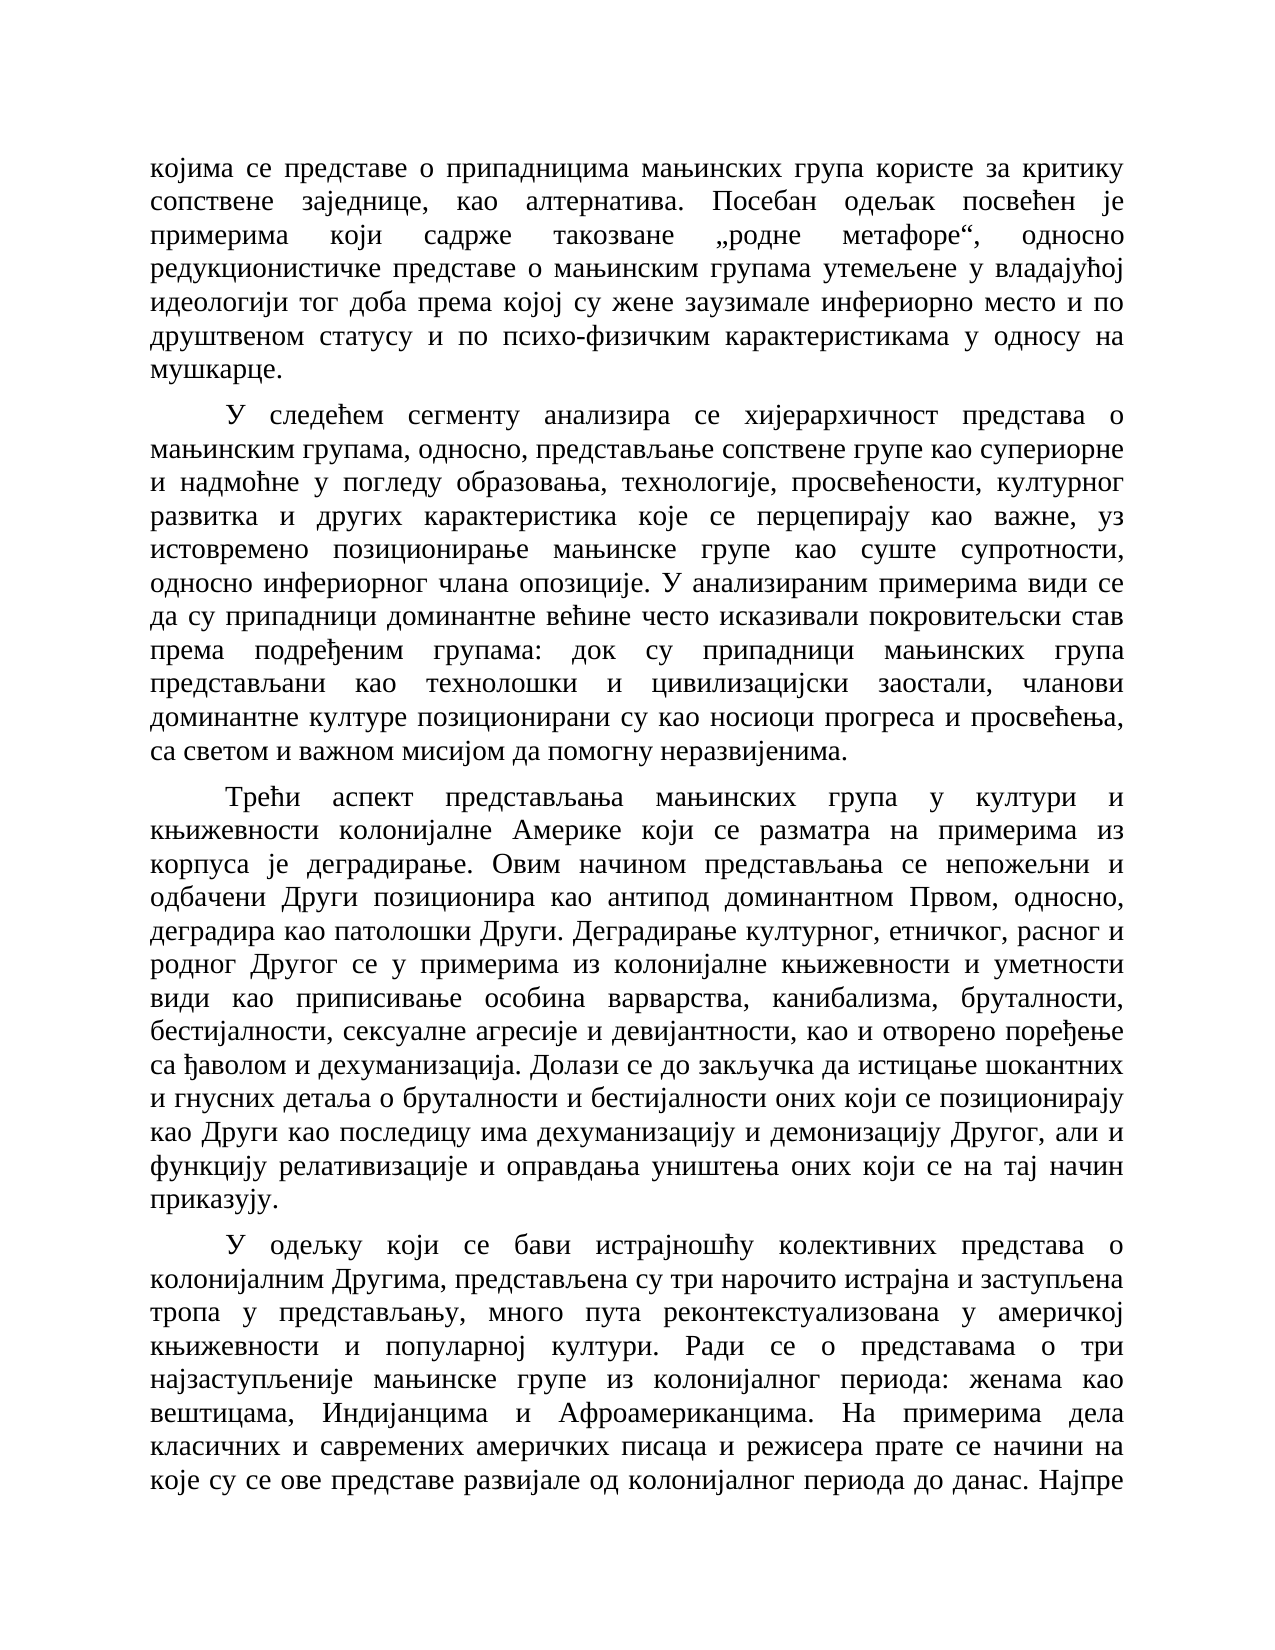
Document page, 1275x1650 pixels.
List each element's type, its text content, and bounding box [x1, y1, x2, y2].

text Трећи аспект представљања мањинских група у култури и књижевности колонијалне Америке који се разматра на примерима из корпуса је деградирање. Овим начином представљања се непожељни и одбачени Други позиционира као антипод доминантном Првом, односно, деградира као патолошки Други. Деградирање културног, етничког, расног и родног Другог се у примерима из колонијалне књижевности и уметности види као приписивање особина варварства, канибализма, бруталности, бестијалности, сексуалне агресије и девијантности, као и отворено поређење са ђаволом и дехуманизација. Долази се до закључка да истицање шокантних и гнусних детаља о бруталности и бестијалности оних који се позиционирају као Други као последицу има дехуманизацију и демонизацију Другог, али и функцију релативизације и оправдања уништења оних који се на тај начин приказују. [150, 779, 1125, 1215]
text У следећем сегменту анализира се хијерархичност представа о мањинским групама, односно, представљање сопствене групе као супериорне и надмоћне у погледу образовања, технологије, просвећености, културног развитка и других карактеристика које се перцепирају као важне, уз истовремено позиционирање мањинске групе као суште супротности, односно инфериорног члана опозиције. У анализираним примерима види се да су припадници доминантне већине често исказивали покровитељски став према подређеним групама: док су припадници мањинских група представљани као технолошки и цивилизацијски заостали, чланови доминантне културе позиционирани су као носиоци прогреса и просвећења, са светом и важном мисијом да помогну неразвијенима. [150, 397, 1125, 766]
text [150, 1227, 1125, 1496]
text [150, 150, 1125, 385]
